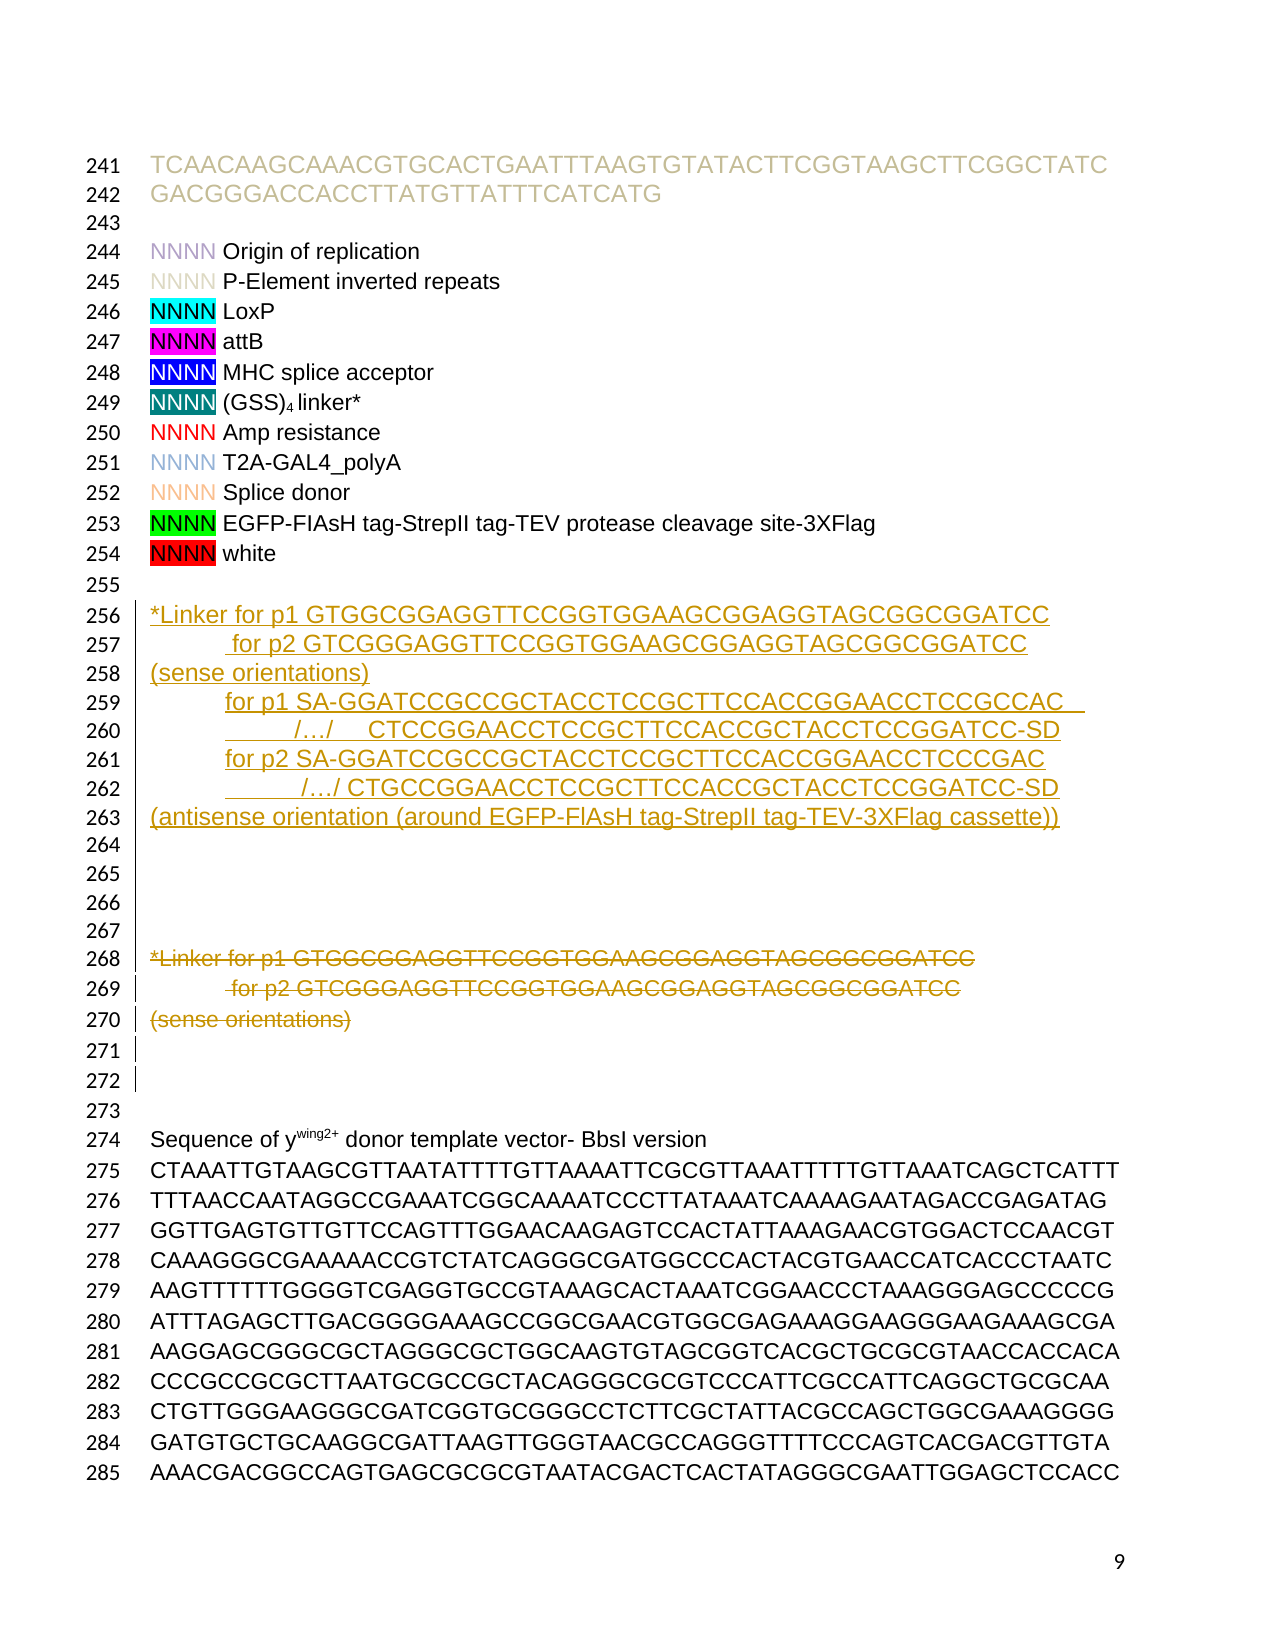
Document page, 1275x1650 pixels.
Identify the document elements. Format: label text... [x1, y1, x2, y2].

text NNNN white [216, 540, 1125, 566]
text NNNN T2A-GAL4_polyA [150, 449, 1125, 476]
text NNNN P-Element inverted repeats [150, 268, 1125, 294]
text NNNN MHC splice acceptor [150, 358, 1125, 385]
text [150, 1157, 1125, 1485]
text NNNN LoxP [216, 298, 1125, 324]
text NNNN Origin of replication [150, 238, 1125, 264]
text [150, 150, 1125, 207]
text Sequence of ywing2+ donor template vector- BbsI version [150, 1126, 1125, 1153]
text NNNN Amp resistance [150, 419, 1125, 445]
text NNNN EGFP-FIAsH tag-StrepII tag-TEV protease cleavage site-3XFlag [150, 509, 1125, 536]
text NNNN (GSS)4 linker* [216, 389, 1125, 415]
text NNNN attB [216, 328, 1125, 355]
text NNNN Splice donor [150, 479, 1125, 506]
